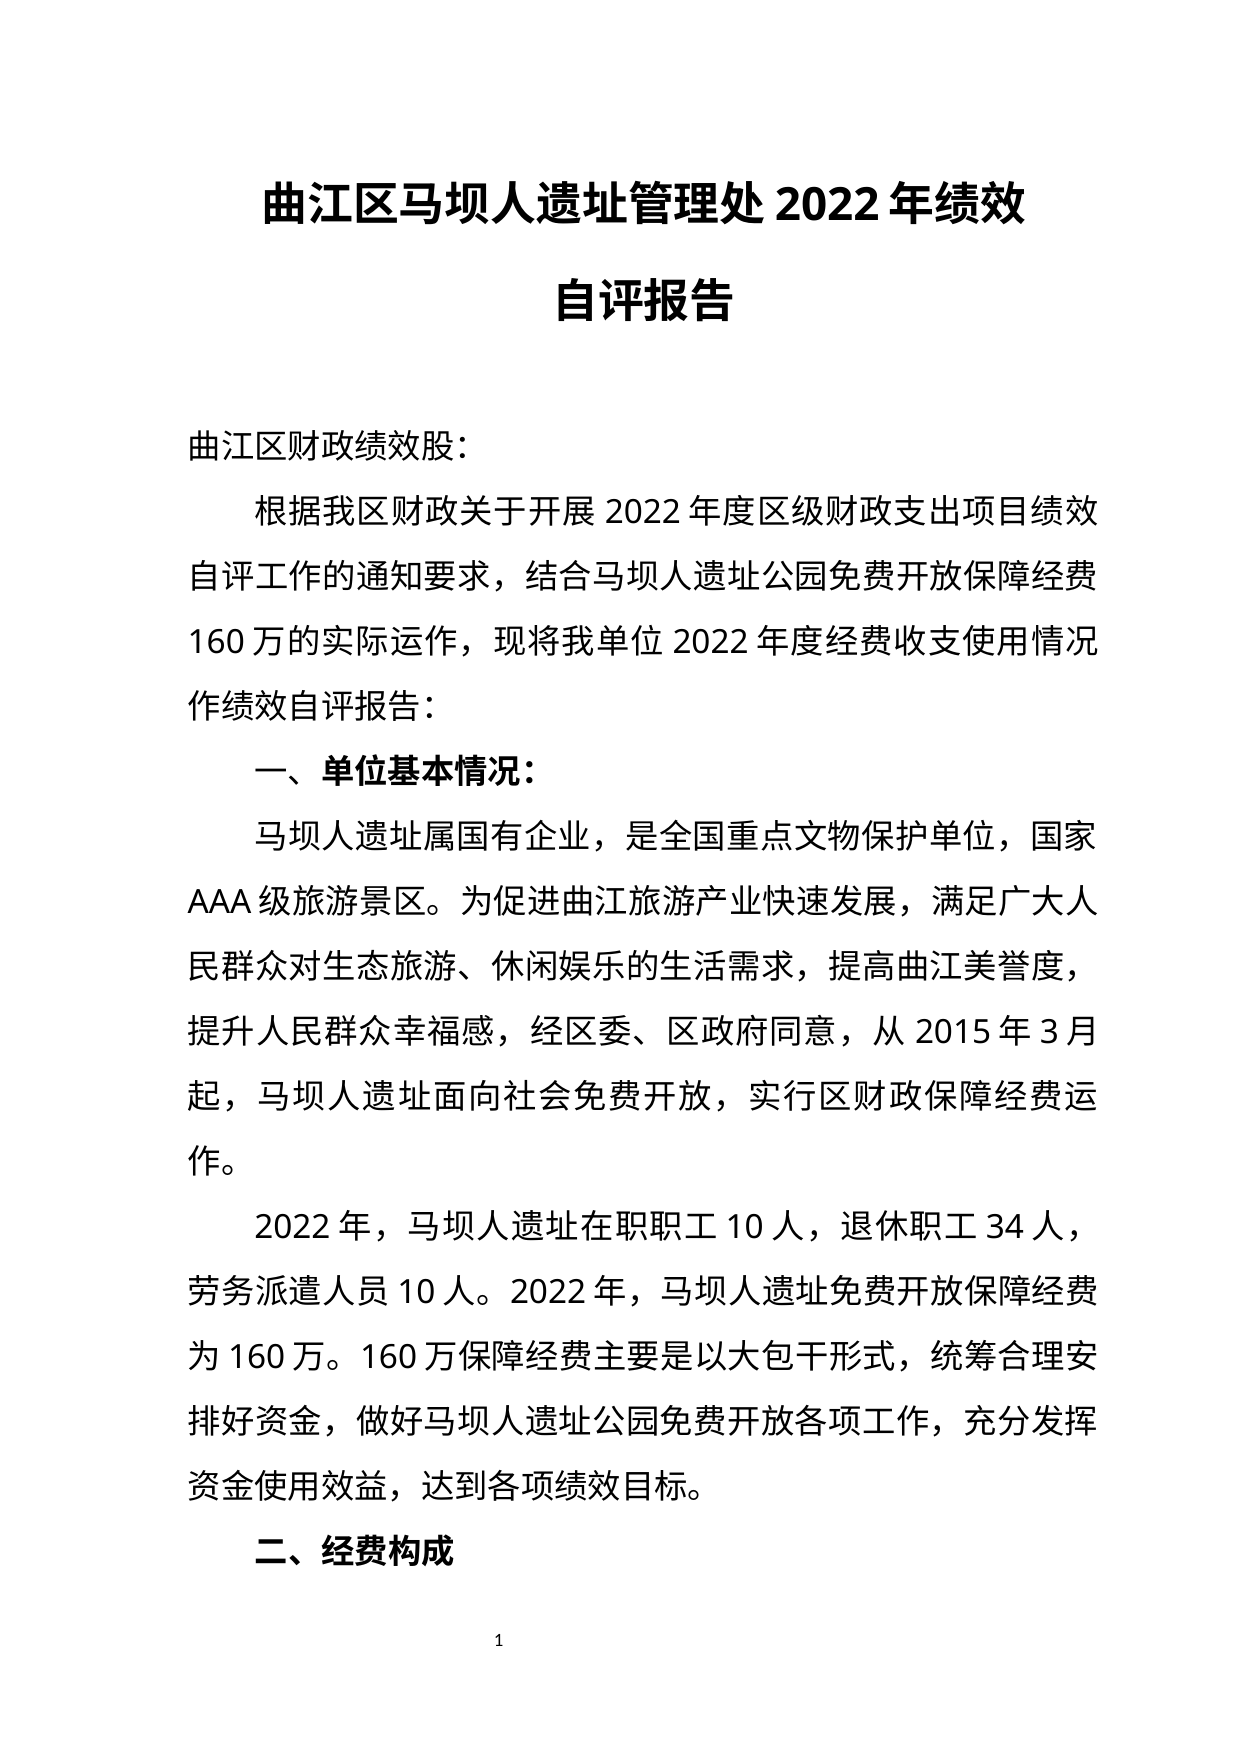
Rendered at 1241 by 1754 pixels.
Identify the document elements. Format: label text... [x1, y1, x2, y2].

text 2022年，马坝人遗址在职职工10人，退休职工34人，劳务派遣人员10人。2022年，马坝人遗址免费开放保障经费为160万。160万保障经费主要是以大包干形式，统筹合理安排好资金，做好马坝人遗址公园免费开放各项工作，充分发挥资金使用效益，达到各项绩效目标。 [187, 1192, 1100, 1517]
text 曲江区财政绩效股： [187, 412, 1100, 477]
text 根据我区财政关于开展2022年度区级财政支出项目绩效自评工作的通知要求，结合马坝人遗址公园免费开放保障经费160万的实际运作，现将我单位2022年度经费收支使用情况作绩效自评报告： [187, 477, 1100, 737]
text 曲江区马坝人遗址管理处2022年绩效 [187, 152, 1100, 249]
text 一、单位基本情况： [187, 737, 1100, 802]
text 二、经费构成 [187, 1517, 1100, 1582]
text 马坝人遗址属国有企业，是全国重点文物保护单位，国家AAA级旅游景区。为促进曲江旅游产业快速发展，满足广大人民群众对生态旅游、休闲娱乐的生活需求，提高曲江美誉度，提升人民群众幸福感，经区委、区政府同意，从2015年3月起，马坝人遗址面向社会免费开放，实行区财政保障经费运作。 [187, 802, 1100, 1192]
text 自评报告 [187, 249, 1100, 347]
